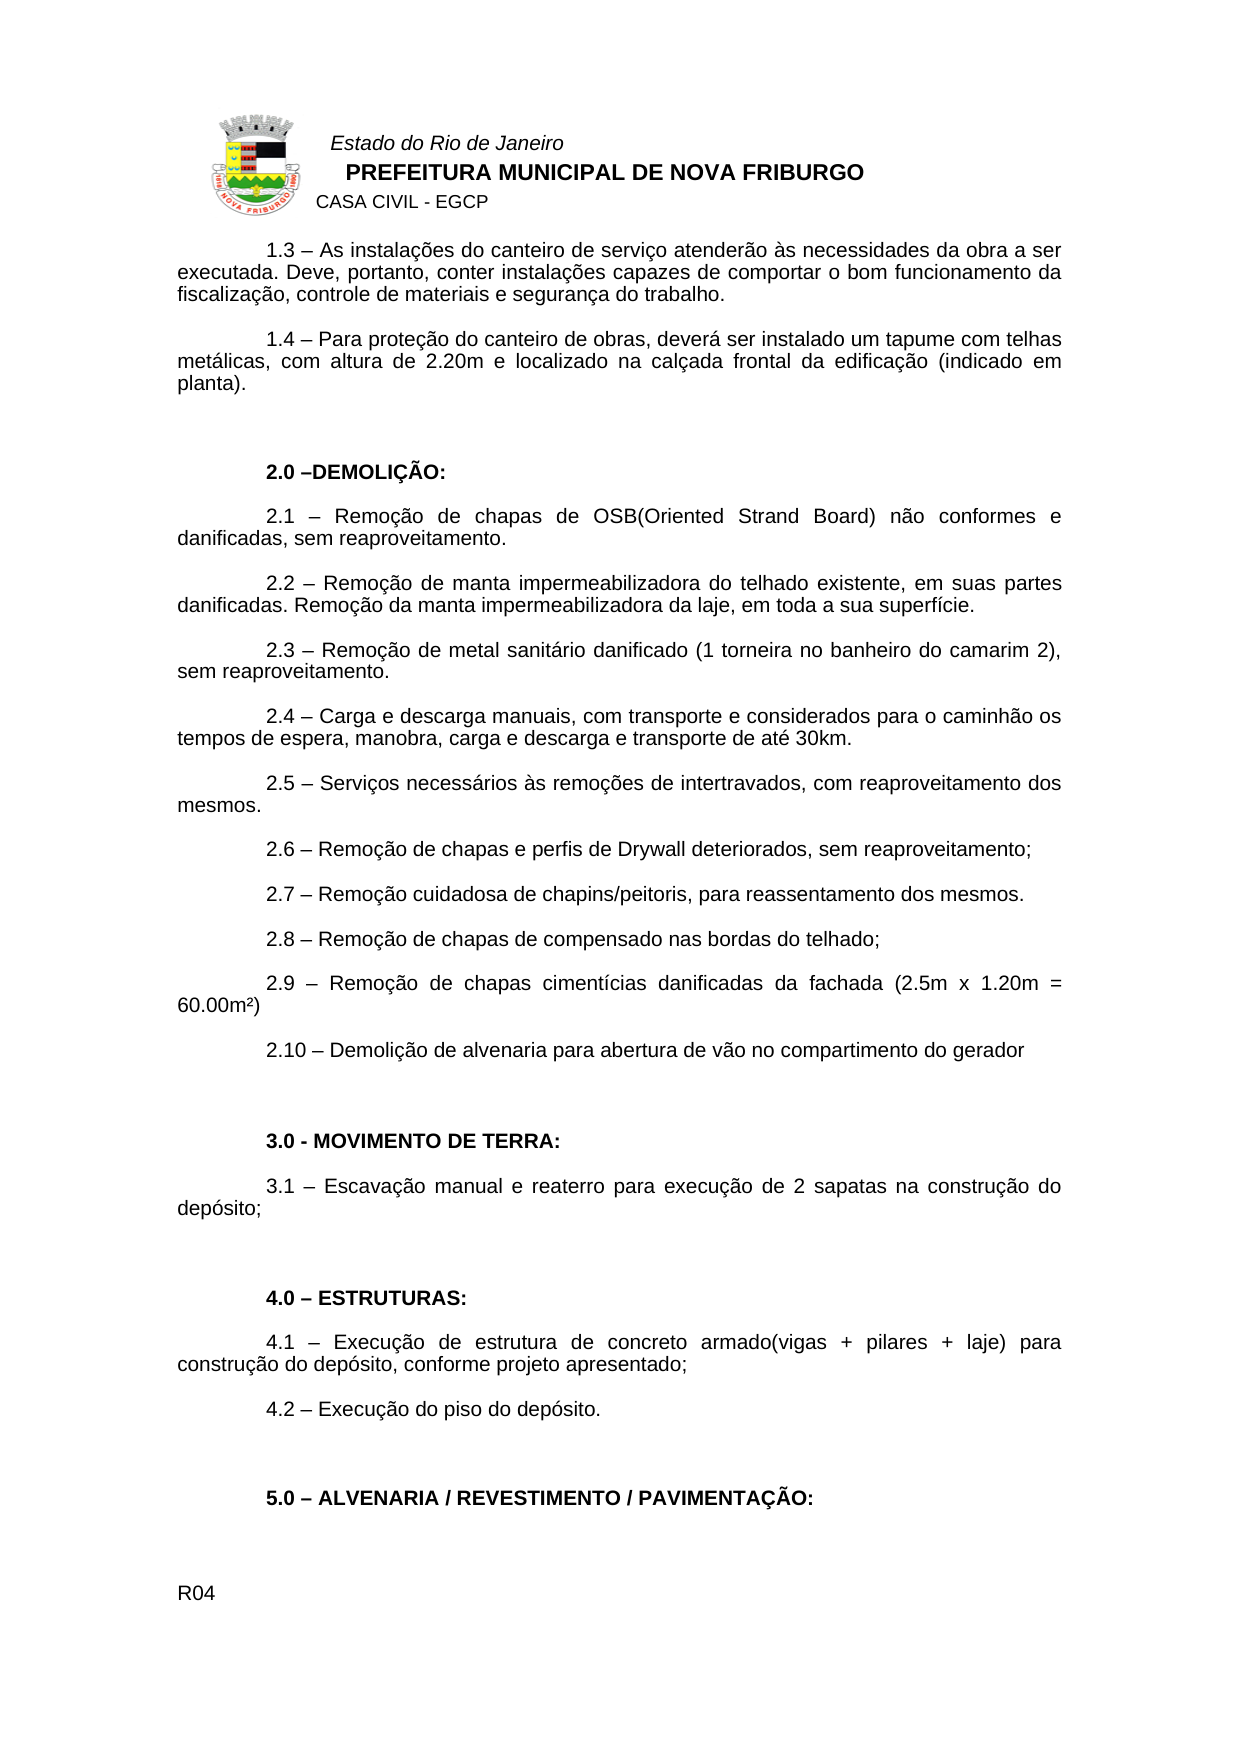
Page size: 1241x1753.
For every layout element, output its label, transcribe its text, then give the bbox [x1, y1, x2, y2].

text 4.0 – ESTRUTURAS: [177, 1287, 1063, 1309]
text 4.2 – Execução do piso do depósito. [177, 1399, 1063, 1421]
text 2.0 –DEMOLIÇÃO: [177, 462, 1063, 484]
text 3.0 - MOVIMENTO DE TERRA: [177, 1132, 1063, 1153]
text 2.1 – Remoção de chapas de OSB(Oriented Strand Board) não conformes e danificadas, sem reaproveitamento. [177, 507, 1063, 550]
text 4.1 – Execução de estrutura de concreto armado(vigas + pilares + laje) para construção do depósito, conforme projeto apresentado; [177, 1332, 1063, 1376]
text 2.8 – Remoção de chapas de compensado nas bordas do telhado; [177, 929, 1063, 951]
text 5.0 – ALVENARIA / REVESTIMENTO / PAVIMENTAÇÃO: [177, 1488, 1063, 1510]
text 2.3 – Remoção de metal sanitário danificado (1 torneira no banheiro do camarim 2), sem reaproveitamento. [177, 640, 1063, 683]
text 1.3 – As instalações do canteiro de serviço atenderão às necessidades da obra a ser executada. Deve, portanto, conter instalações capazes de comportar o bom funcionamento da fiscalização, controle de materiais e segurança do trabalho. [177, 240, 1063, 306]
text 2.7 – Remoção cuidadosa de chapins/peitoris, para reassentamento dos mesmos. [177, 884, 1063, 906]
text 2.6 – Remoção de chapas e perfis de Drywall deteriorados, sem reaproveitamento; [177, 839, 1063, 861]
picture [207, 107, 304, 218]
text 1.4 – Para proteção do canteiro de obras, deverá ser instalado um tapume com telhas metálicas, com altura de 2.20m e localizado na calçada frontal da edificação (indicado em planta). [177, 329, 1063, 394]
text 2.4 – Carga e descarga manuais, com transporte e considerados para o caminhão os tempos de espera, manobra, carga e descarga e transporte de até 30km. [177, 706, 1063, 750]
text 2.9 – Remoção de chapas cimentícias danificadas da fachada (2.5m x 1.20m = 60.00m²) [177, 973, 1063, 1017]
text 3.1 – Escavação manual e reaterro para execução de 2 sapatas na construção do depósito; [177, 1176, 1063, 1220]
text 2.2 – Remoção de manta impermeabilizadora do telhado existente, em suas partes danificadas. Remoção da manta impermeabilizadora da laje, em toda a sua superfície. [177, 573, 1063, 617]
text 2.10 – Demolição de alvenaria para abertura de vão no compartimento do gerador [177, 1040, 1063, 1062]
text 2.5 – Serviços necessários às remoções de intertravados, com reaproveitamento dos mesmos. [177, 773, 1063, 816]
